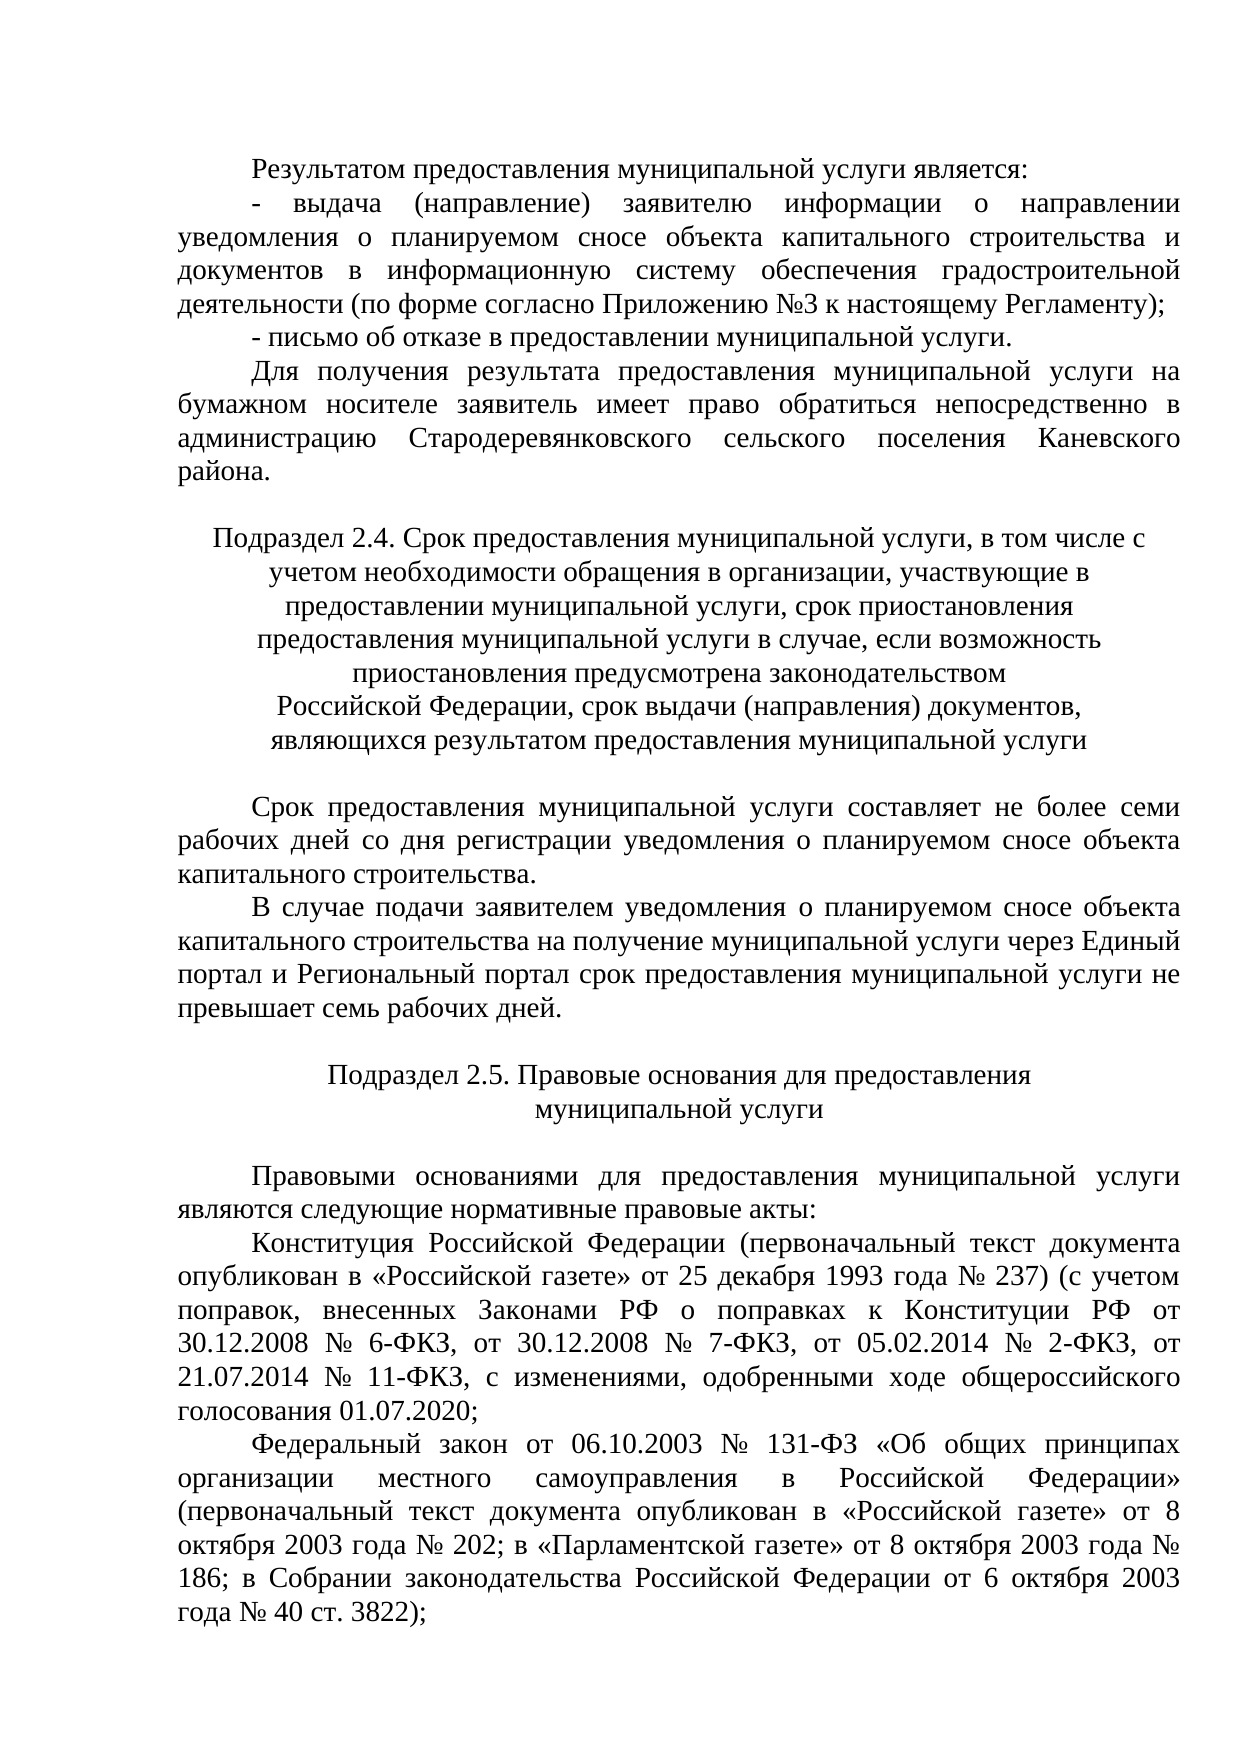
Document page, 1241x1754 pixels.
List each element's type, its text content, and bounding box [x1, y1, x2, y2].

text Подраздел 2.4. Срок предоставления муниципальной услуги, в том числе с учетом необходимости обращения в организации, участвующие в [177, 521, 1181, 588]
text предоставлении муниципальной услуги, срок приостановления [177, 588, 1181, 621]
text предоставления муниципальной услуги в случае, если возможность [177, 621, 1181, 655]
text Для получения результата предоставления муниципальной услуги на бумажном носителе заявитель имеет право обратиться непосредственно в администрацию Стародеревянковского сельского поселения Каневского района. [177, 353, 1181, 487]
text являющихся результатом предоставления муниципальной услуги [177, 722, 1181, 755]
text муниципальной услуги [177, 1091, 1181, 1124]
text Конституция Российской Федерации (первоначальный текст документа опубликован в «Российской газете» от 25 декабря 1993 года № 237) (с учетом поправок, внесенных Законами РФ о поправках к Конституции РФ от 30.12.2008 № 6-ФКЗ, от 30.12.2008 № 7-ФКЗ, от 05.02.2014 № 2-ФКЗ, от 21.07.2014 № 11-ФКЗ, с изменениями, одобренными ходе общероссийского голосования 01.07.2020; [177, 1225, 1181, 1426]
text Федеральный закон от 06.10.2003 № 131-ФЗ «Об общих принципах организации местного самоуправления в Российской Федерации» (первоначальный текст документа опубликован в «Российской газете» от 8 октября 2003 года № 202; в «Парламентской газете» от 8 октября 2003 года № 186; в Собрании законодательства Российской Федерации от 6 октября 2003 года № 40 ст. 3822); [177, 1426, 1181, 1627]
text В случае подачи заявителем уведомления о планируемом сносе объекта капитального строительства на получение муниципальной услуги через Единый портал и Региональный портал срок предоставления муниципальной услуги не превышает семь рабочих дней. [177, 889, 1181, 1024]
text Правовыми основаниями для предоставления муниципальной услуги являются следующие нормативные правовые акты: [177, 1158, 1181, 1225]
text - письмо об отказе в предоставлении муниципальной услуги. [177, 319, 1181, 353]
text - выдача (направление) заявителю информации о направлении уведомления о планируемом сносе объекта капитального строительства и документов в информационную систему обеспечения градостроительной деятельности (по форме согласно Приложению №3 к настоящему Регламенту); [177, 185, 1181, 319]
text Результатом предоставления муниципальной услуги является: [177, 152, 1181, 185]
text Подраздел 2.5. Правовые основания для предоставления [177, 1057, 1181, 1091]
text Российской Федерации, срок выдачи (направления) документов, [177, 688, 1181, 722]
text Срок предоставления муниципальной услуги составляет не более семи рабочих дней со дня регистрации уведомления о планируемом сносе объекта капитального строительства. [177, 789, 1181, 889]
text приостановления предусмотрена законодательством [177, 655, 1181, 688]
